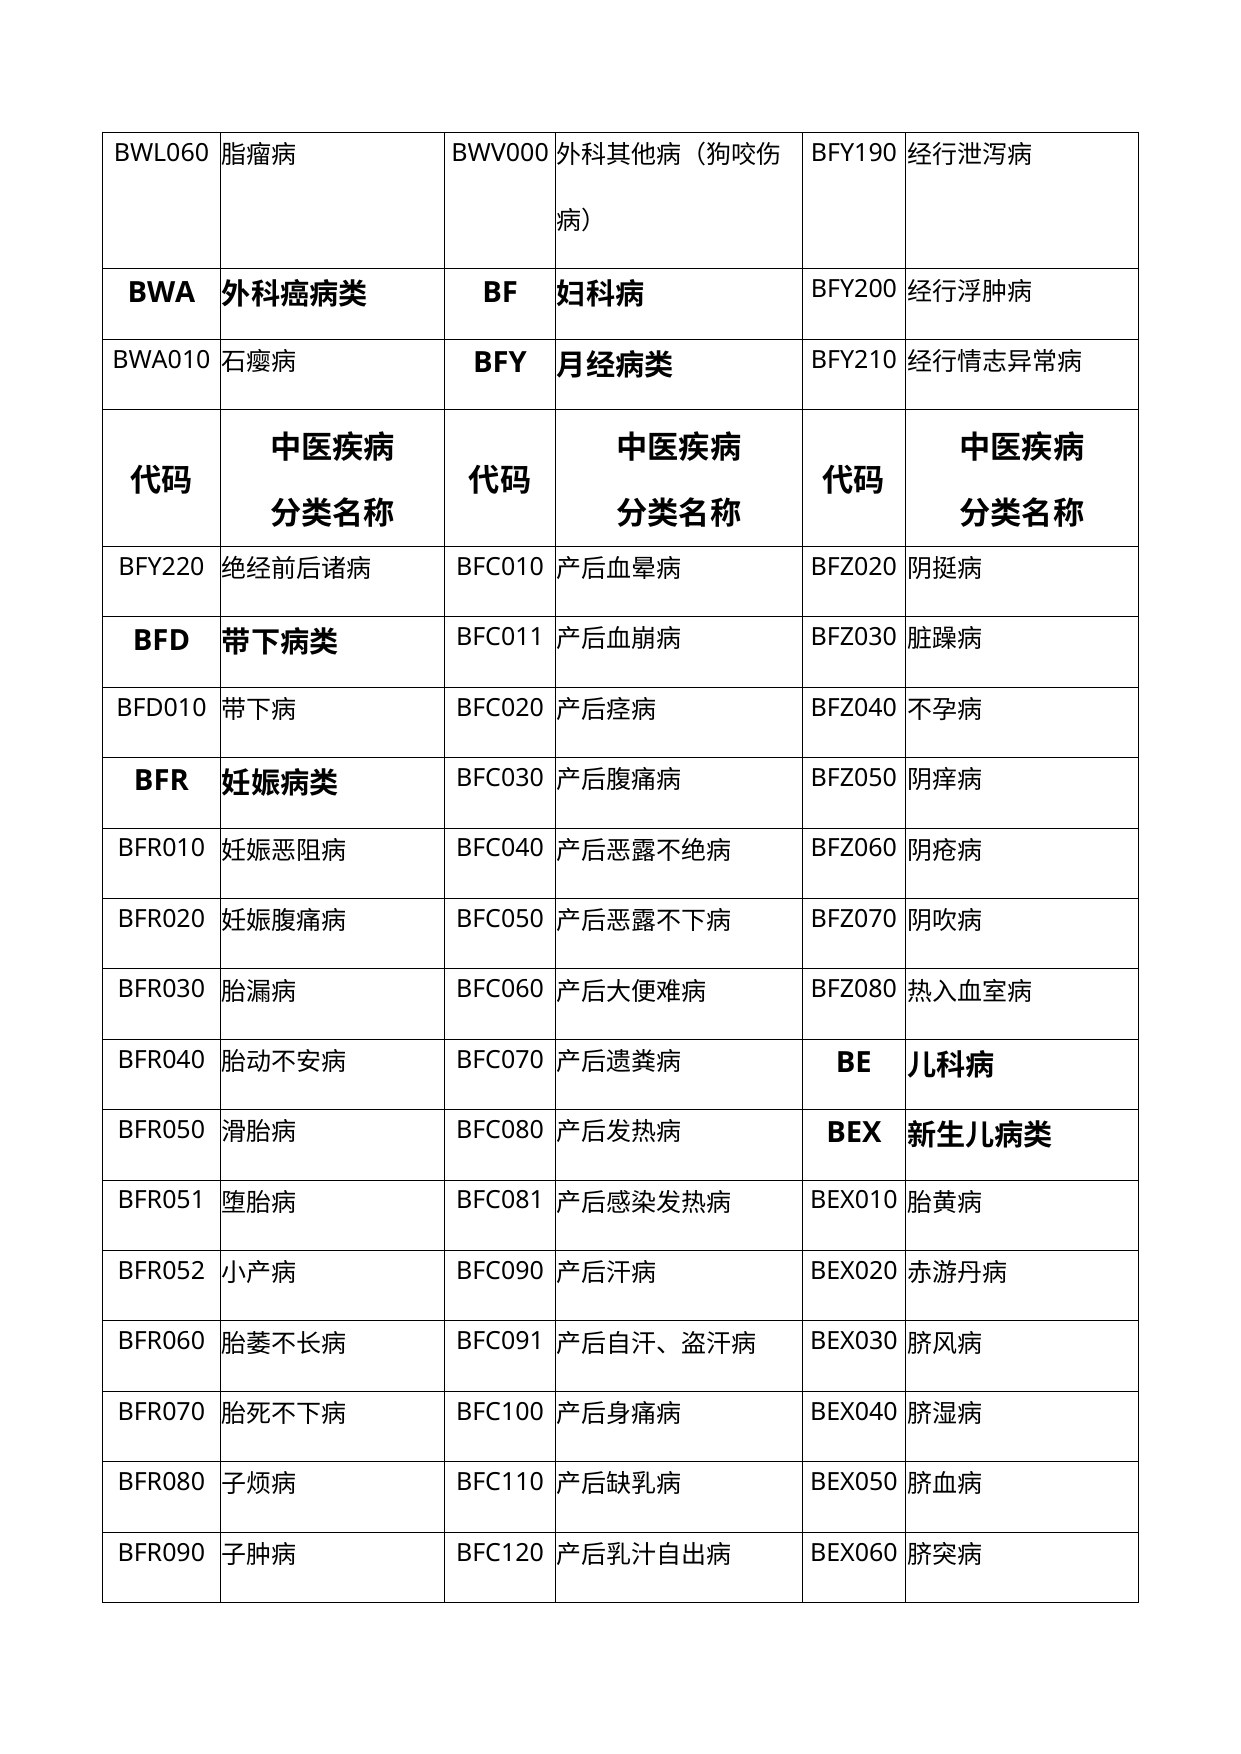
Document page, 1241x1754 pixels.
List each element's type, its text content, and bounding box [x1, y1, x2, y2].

table_cell BFR030 [103, 969, 220, 1039]
table_cell 产后身痛病 [556, 1392, 802, 1461]
table_cell 新生儿病类 [906, 1110, 1138, 1179]
table_cell BFZ060 [803, 829, 905, 898]
table_cell BFR090 [103, 1533, 220, 1602]
table_cell 胎黄病 [906, 1181, 1138, 1250]
table_cell BFR052 [103, 1251, 220, 1320]
table_cell BF [445, 269, 555, 339]
table_cell BFC100 [445, 1392, 555, 1461]
table_cell 产后恶露不绝病 [556, 829, 802, 898]
table_cell 子烦病 [221, 1462, 444, 1532]
table_cell BFR [103, 758, 220, 827]
table_cell 阴吹病 [906, 899, 1138, 968]
table_cell 胎萎不长病 [221, 1321, 444, 1391]
table_cell BFZ030 [803, 617, 905, 687]
table_cell BFZ020 [803, 547, 905, 616]
table_cell BFC010 [445, 547, 555, 616]
table_cell BFY190 [803, 133, 905, 268]
table_cell BFC120 [445, 1533, 555, 1602]
table_cell 子肿病 [221, 1533, 444, 1602]
table_cell BFC040 [445, 829, 555, 898]
table_cell 脐突病 [906, 1533, 1138, 1602]
table_cell BFZ070 [803, 899, 905, 968]
table_cell 经行情志异常病 [906, 340, 1138, 409]
table_cell 脏躁病 [906, 617, 1138, 687]
table_cell 中医疾病 分类名称 [221, 410, 444, 546]
table_cell 石瘿病 [221, 340, 444, 409]
table_cell 产后乳汁自出病 [556, 1533, 802, 1602]
table_cell 月经病类 [556, 340, 802, 409]
table_cell BFC060 [445, 969, 555, 1039]
table_cell 赤游丹病 [906, 1251, 1138, 1320]
table_cell 经行浮肿病 [906, 269, 1138, 339]
table_cell 产后腹痛病 [556, 758, 802, 827]
table_cell 产后血晕病 [556, 547, 802, 616]
table_cell 代码 [103, 410, 220, 546]
table_cell BWA [103, 269, 220, 339]
table_cell 产后感染发热病 [556, 1181, 802, 1250]
table_cell 脐风病 [906, 1321, 1138, 1391]
table_cell BFR051 [103, 1181, 220, 1250]
table_cell 带下病 [221, 688, 444, 757]
table_cell 产后自汗、盗汗病 [556, 1321, 802, 1391]
table_cell 产后血崩病 [556, 617, 802, 687]
table_cell BFC020 [445, 688, 555, 757]
table_cell 妊娠腹痛病 [221, 899, 444, 968]
table_cell BE [803, 1040, 905, 1109]
table_cell BFR020 [103, 899, 220, 968]
table_cell 脐血病 [906, 1462, 1138, 1532]
table_cell BFR060 [103, 1321, 220, 1391]
table_cell 妊娠病类 [221, 758, 444, 827]
table_cell 产后痉病 [556, 688, 802, 757]
table_cell BFD [103, 617, 220, 687]
table_cell 阴疮病 [906, 829, 1138, 898]
table_cell 滑胎病 [221, 1110, 444, 1179]
table_cell 产后大便难病 [556, 969, 802, 1039]
table_cell BFC080 [445, 1110, 555, 1179]
table_cell BEX060 [803, 1533, 905, 1602]
table_cell BWL060 [103, 133, 220, 268]
table_cell 堕胎病 [221, 1181, 444, 1250]
table_cell 中医疾病 分类名称 [556, 410, 802, 546]
table_cell BFR070 [103, 1392, 220, 1461]
table_cell 带下病类 [221, 617, 444, 687]
table_cell BFZ040 [803, 688, 905, 757]
table_cell 妇科病 [556, 269, 802, 339]
table_cell BEX020 [803, 1251, 905, 1320]
table_cell BEX040 [803, 1392, 905, 1461]
table_cell 阴痒病 [906, 758, 1138, 827]
table_cell 代码 [445, 410, 555, 546]
table_cell 阴挺病 [906, 547, 1138, 616]
table_cell 外科其他病（狗咬伤病） [556, 133, 802, 268]
table_cell 绝经前后诸病 [221, 547, 444, 616]
table_cell 儿科病 [906, 1040, 1138, 1109]
table_cell BEX010 [803, 1181, 905, 1250]
table_cell 脐湿病 [906, 1392, 1138, 1461]
table_cell 外科癌病类 [221, 269, 444, 339]
table_cell BFY220 [103, 547, 220, 616]
table_cell BFC011 [445, 617, 555, 687]
table_cell 中医疾病 分类名称 [906, 410, 1138, 546]
table_cell BFZ080 [803, 969, 905, 1039]
table_cell BFR080 [103, 1462, 220, 1532]
table_cell 胎死不下病 [221, 1392, 444, 1461]
table_cell 产后遗粪病 [556, 1040, 802, 1109]
table_cell BFR040 [103, 1040, 220, 1109]
table_cell BFC050 [445, 899, 555, 968]
table_cell 经行泄泻病 [906, 133, 1138, 268]
table_cell BWV000 [445, 133, 555, 268]
table_cell 胎动不安病 [221, 1040, 444, 1109]
table_cell 脂瘤病 [221, 133, 444, 268]
table_cell BFD010 [103, 688, 220, 757]
table_cell BFC110 [445, 1462, 555, 1532]
table_cell BFC090 [445, 1251, 555, 1320]
table_cell 小产病 [221, 1251, 444, 1320]
table_cell 产后恶露不下病 [556, 899, 802, 968]
table_cell 产后发热病 [556, 1110, 802, 1179]
table_cell BFC070 [445, 1040, 555, 1109]
table_cell BFY210 [803, 340, 905, 409]
table_cell 产后汗病 [556, 1251, 802, 1320]
table_cell BFC030 [445, 758, 555, 827]
table_cell BFR010 [103, 829, 220, 898]
table_cell 不孕病 [906, 688, 1138, 757]
table_cell BEX030 [803, 1321, 905, 1391]
table_cell BFC081 [445, 1181, 555, 1250]
table_cell BWA010 [103, 340, 220, 409]
table_cell BEX [803, 1110, 905, 1179]
table_cell 代码 [803, 410, 905, 546]
table_cell 产后缺乳病 [556, 1462, 802, 1532]
table_cell BFR050 [103, 1110, 220, 1179]
table_cell BFC091 [445, 1321, 555, 1391]
table_cell 胎漏病 [221, 969, 444, 1039]
table_cell 热入血室病 [906, 969, 1138, 1039]
table_cell BFY [445, 340, 555, 409]
table_cell BFZ050 [803, 758, 905, 827]
table_cell BFY200 [803, 269, 905, 339]
table_cell BEX050 [803, 1462, 905, 1532]
table_cell 妊娠恶阻病 [221, 829, 444, 898]
